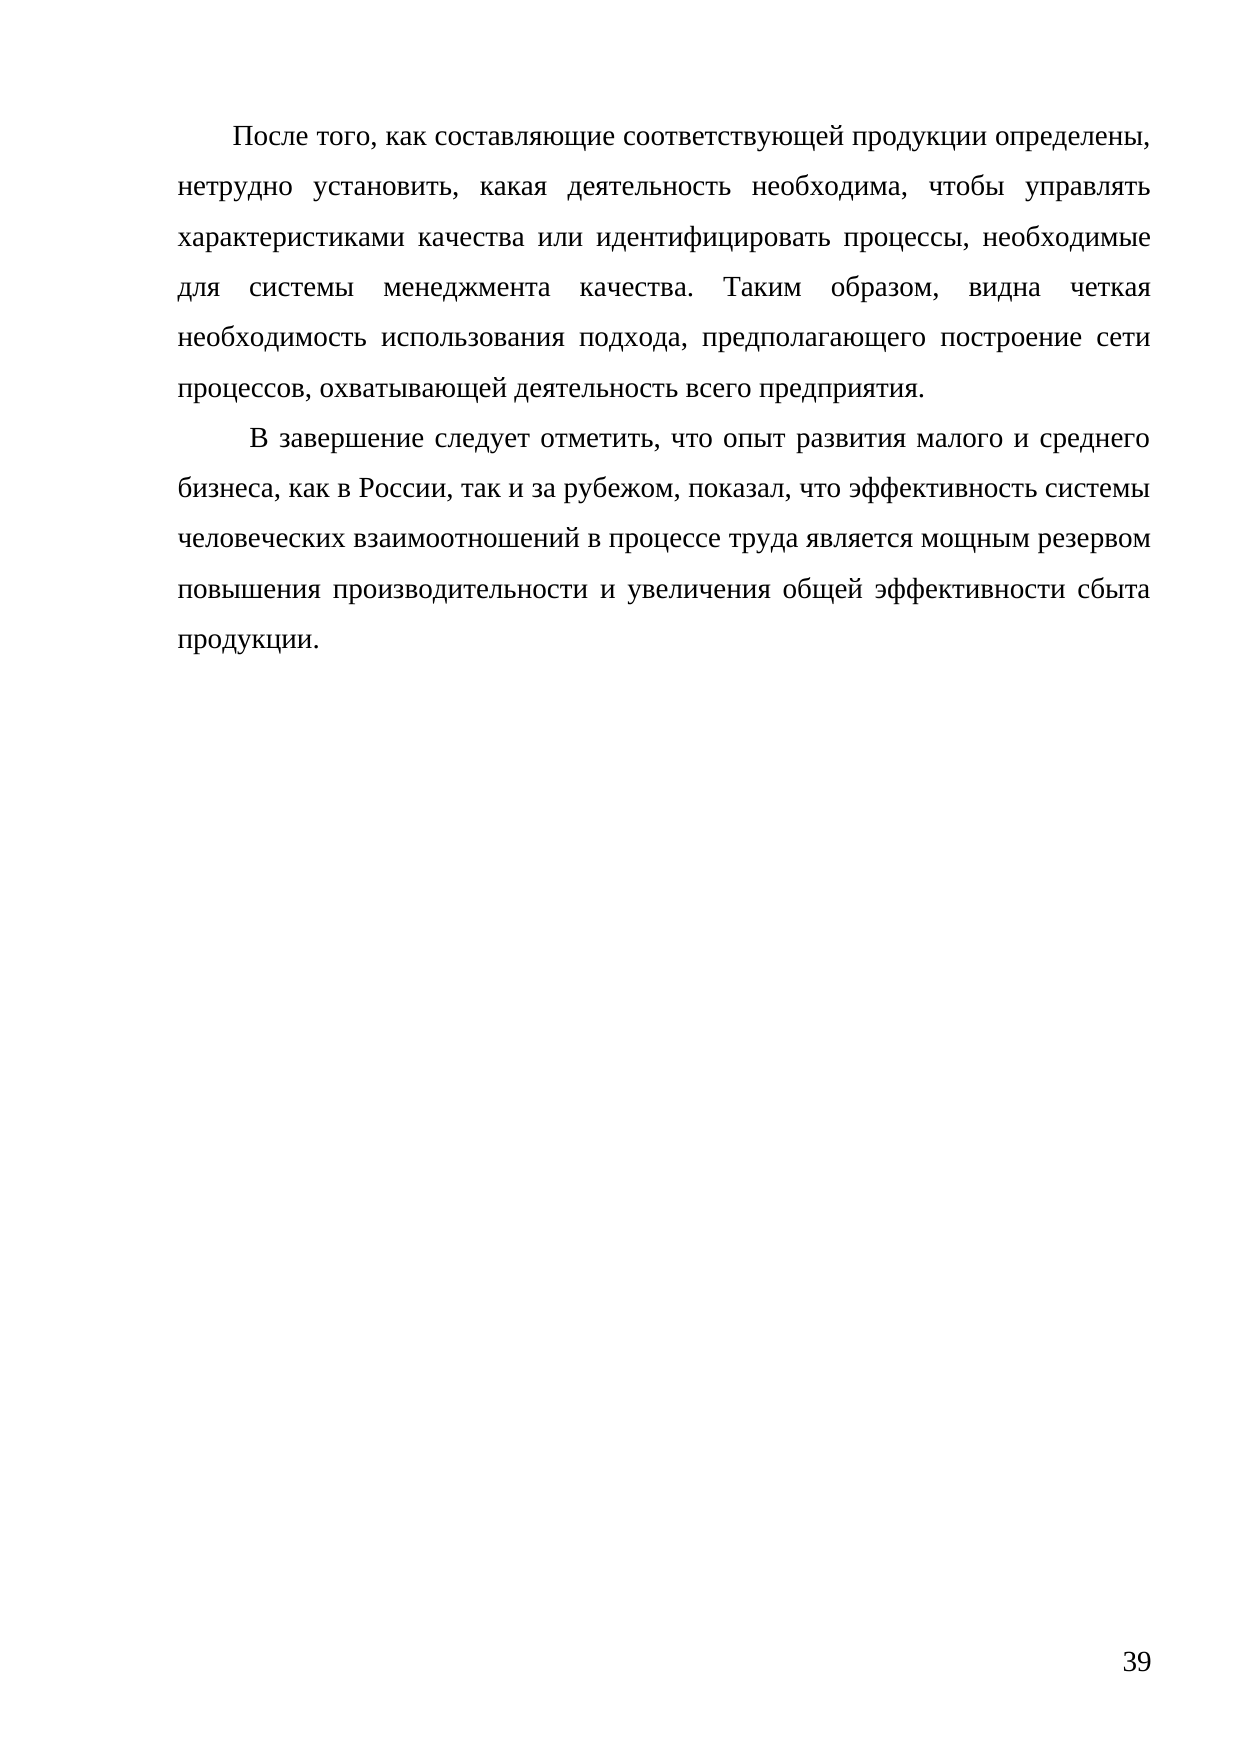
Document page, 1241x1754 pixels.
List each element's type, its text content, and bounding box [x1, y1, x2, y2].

text В завершение следует отметить, что опыт развития малого и среднего бизнеса, как в России, так и за рубежом, показал, что эффективность системы человеческих взаимоотношений в процессе труда является мощным резервом повышения производительности и увеличения общей эффективности сбыта продукции. [177, 420, 1152, 655]
text После того, как составляющие соответствующей продукции определены, нетрудно установить, какая деятельность необходима, чтобы управлять характеристиками качества или идентифицировать процессы, необходимые для системы менеджмента качества. Таким образом, видна четкая необходимость использования подхода, предполагающего построение сети процессов, охватывающей деятельность всего предприятия. [177, 118, 1152, 403]
